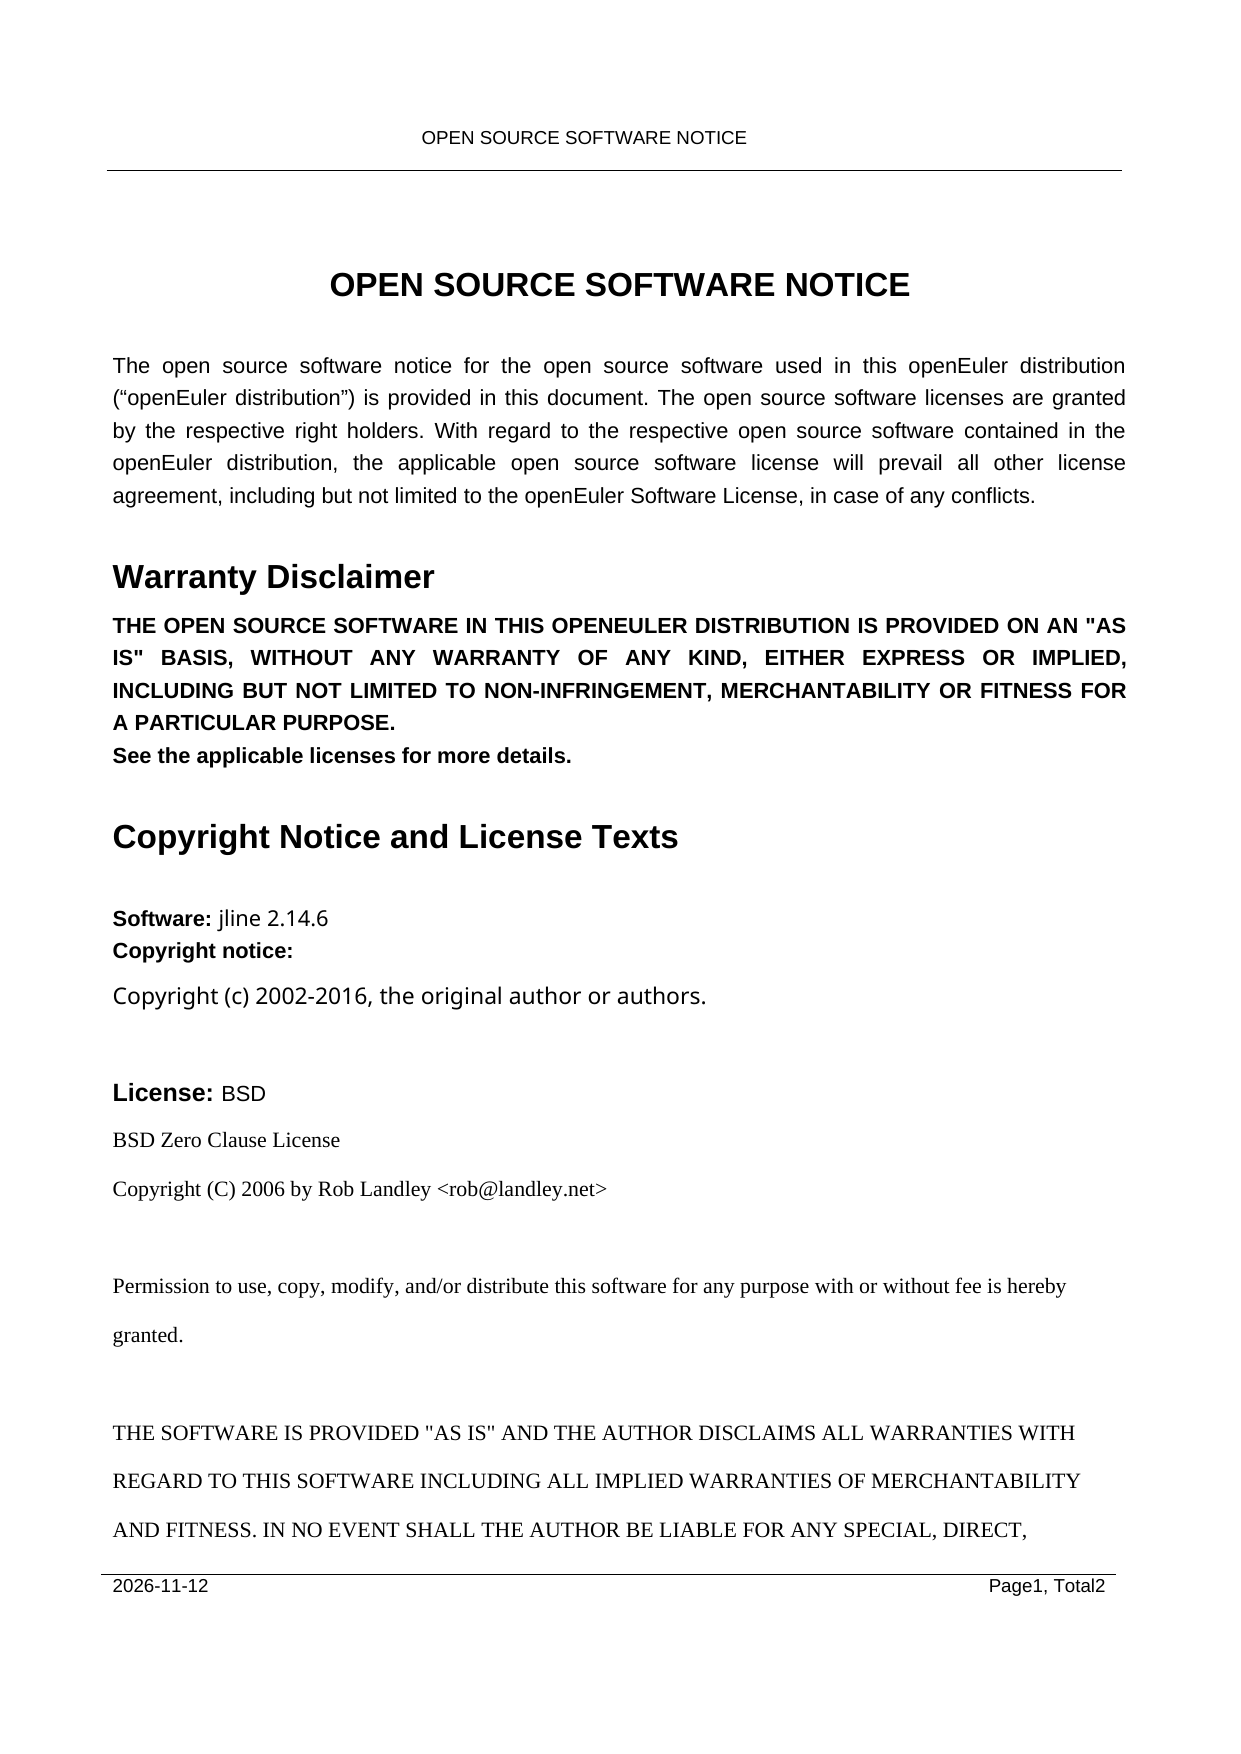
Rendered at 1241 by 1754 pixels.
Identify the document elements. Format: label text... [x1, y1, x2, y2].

text Copyright notice: [112, 934, 1128, 966]
text License: BSD [112, 1077, 1128, 1109]
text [112, 1123, 1128, 1546]
text THE OPEN SOURCE SOFTWARE IN THIS OPENEULER DISTRIBUTION IS PROVIDED ON AN "AS IS" BASIS, WITHOUT ANY WARRANTY OF ANY KIND, EITHER EXPRESS OR IMPLIED, INCLUDING BUT NOT LIMITED TO NON-INFRINGEMENT, MERCHANTABILITY OR FITNESS FOR A PARTICULAR PURPOSE. See the applicable licenses for more details. [112, 609, 1128, 771]
text The open source software notice for the open source software used in this openEuler distribution (“openEuler distribution”) is provided in this document. The open source software licenses are granted by the respective right holders. With regard to the respective open source software contained in the openEuler distribution, the applicable open source software license will prevail all other license agreement, including but not limited to the openEuler Software License, in case of any conflicts. [112, 349, 1128, 511]
text Software: jline 2.14.6 [112, 901, 1128, 934]
text Warranty Disclaimer [112, 544, 1128, 609]
text Copyright Notice and License Texts [112, 804, 1128, 869]
text OPEN SOURCE SOFTWARE NOTICE [112, 251, 1128, 316]
text Copyright (c) 2002-2016, the original author or authors. [112, 979, 1128, 1060]
